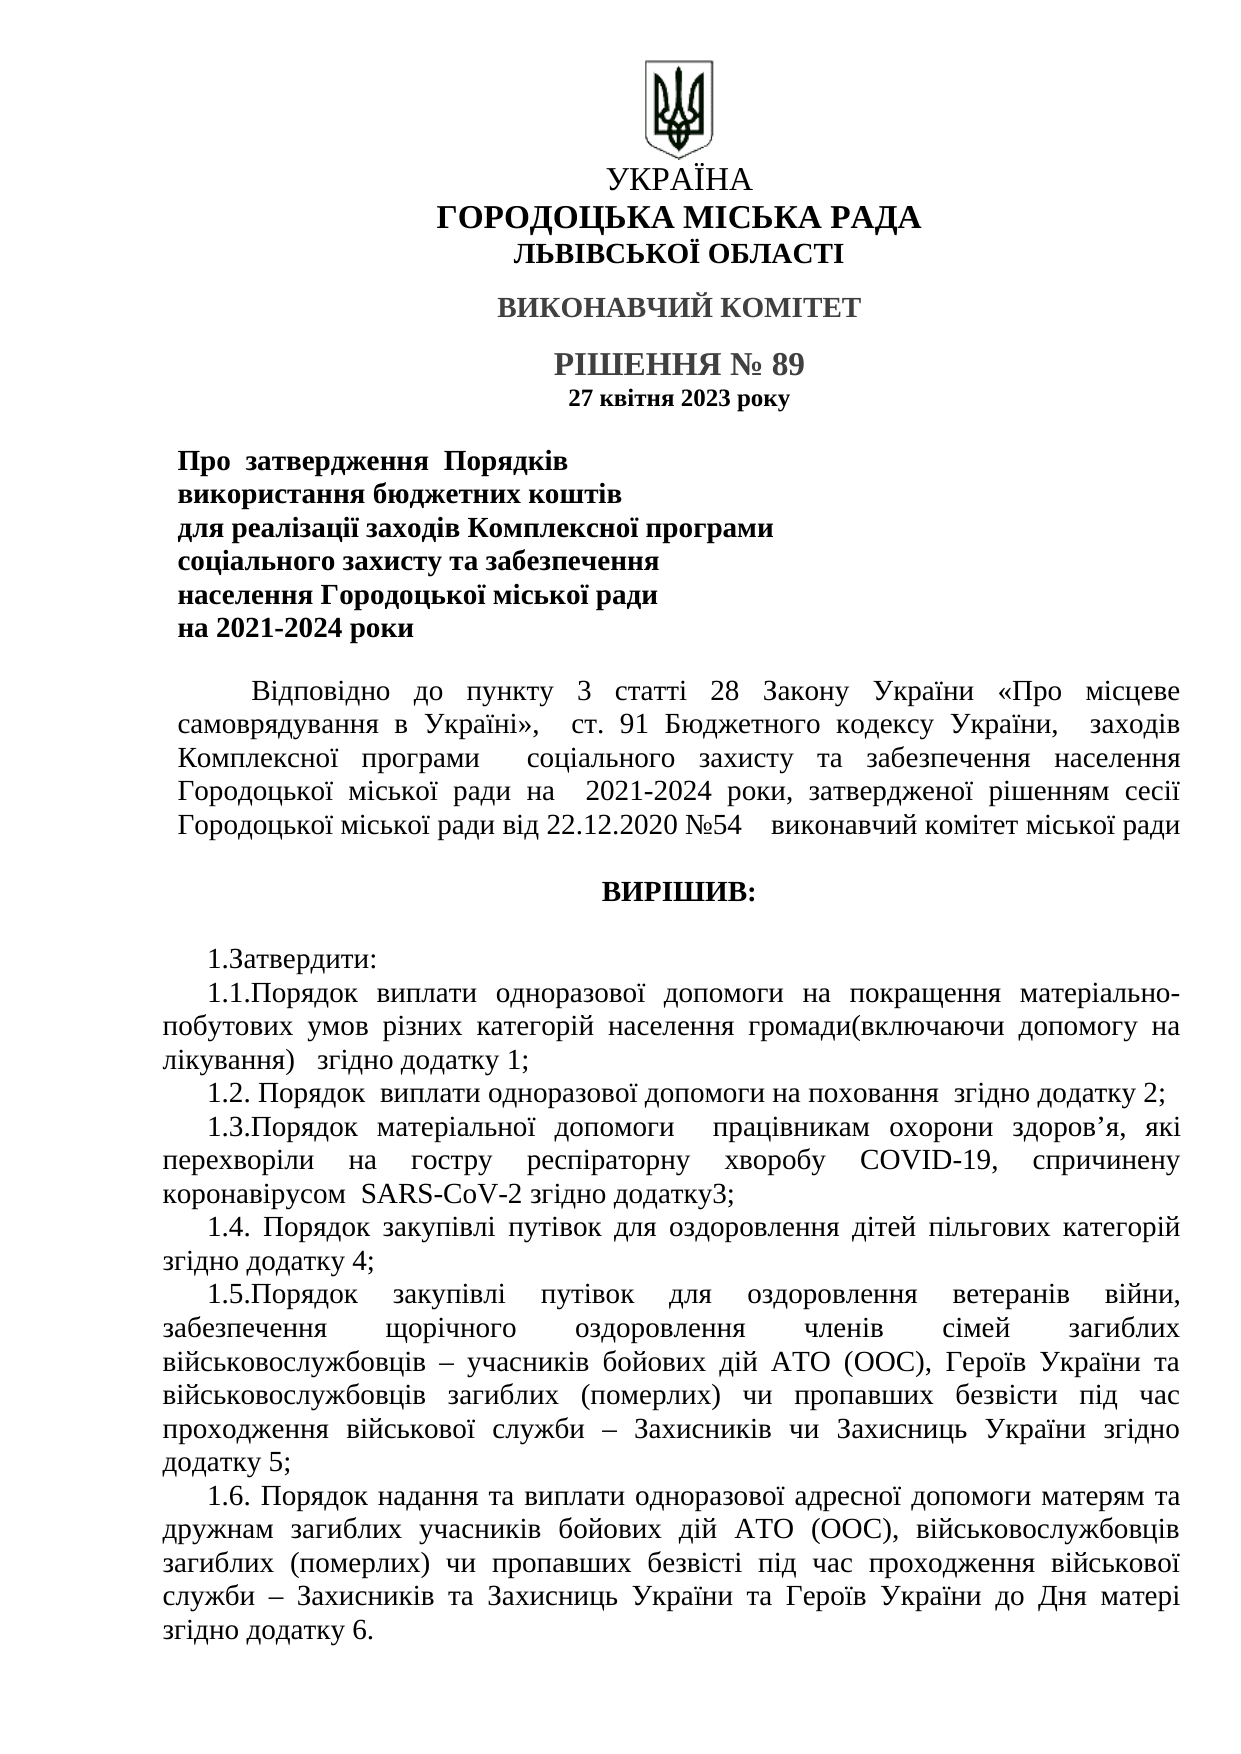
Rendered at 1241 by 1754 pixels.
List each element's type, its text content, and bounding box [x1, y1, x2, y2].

subtitle ВИКОНАВЧИЙ КОМІТЕТ [177, 290, 1181, 324]
text 1.1.Порядок виплати одноразової допомоги на покращення матеріально-побутових умов різних категорій населення громади(включаючи допомогу на лікування) згідно додатку 1; [162, 975, 1181, 1075]
text 1.3.Порядок матеріальної допомоги працівникам охорони здоров’я, які перехворіли на гостру респіраторну хворобу COVID-19, спричинену коронавірусом SARS-CoV-2 згідно додатку3; [162, 1109, 1181, 1209]
picture [644, 59, 715, 160]
text 27 квітня 2023 року [177, 383, 1181, 412]
text Про затвердження Порядків [177, 443, 1181, 476]
text 1.4. Порядок закупівлі путівок для оздоровлення дітей пільгових категорій згідно додатку 4; [162, 1209, 1181, 1277]
text населення Городоцької міської ради [177, 577, 1181, 611]
text ГОРОДОЦЬКА МІСЬКА РАДА [177, 197, 1181, 236]
text ВИРІШИВ: [177, 874, 1181, 908]
text використання бюджетних коштів [177, 476, 1181, 510]
text соціального захисту та забезпечення [177, 543, 1181, 577]
text 1.2. Порядок виплати одноразової допомоги на поховання згідно додатку 2; [162, 1075, 1181, 1109]
text ЛЬВІВСЬКОЇ ОБЛАСТІ [177, 236, 1181, 269]
subtitle РІШЕННЯ № 89 [177, 344, 1181, 383]
text 1.6. Порядок надання та виплати одноразової адресної допомоги матерям та дружнам загиблих учасників бойових дій АТО (ООС), військовослужбовців загиблих (померлих) чи пропавших безвісті під час проходження військової служби – Захисників та Захисниць України та Героїв України до Дня матері згідно додатку 6. [162, 1478, 1181, 1646]
text 1.Затвердити: [162, 941, 1181, 975]
text на 2021-2024 роки [177, 611, 1181, 644]
text Відповідно до пункту 3 статті 28 Закону України «Про місцеве самоврядування в Україні», ст. 91 Бюджетного кодексу України, заходів Комплексної програми соціального захисту та забезпечення населення Городоцької міської ради на 2021-2024 роки, затвердженої рішенням сесії Городоцької міської ради від 22.12.2020 №54 виконавчий комітет міської ради [177, 673, 1181, 841]
text для реалізації заходів Комплексної програми [177, 510, 1181, 543]
text УКРАЇНА [177, 159, 1181, 197]
text 1.5.Порядок закупівлі путівок для оздоровлення ветеранів війни, забезпечення щорічного оздоровлення членів сімей загиблих військовослужбовців – учасників бойових дій АТО (ООС), Героїв України та військовослужбовців загиблих (померлих) чи пропавших безвісти під час проходження військової служби – Захисників чи Захисниць України згідно додатку 5; [162, 1277, 1181, 1478]
